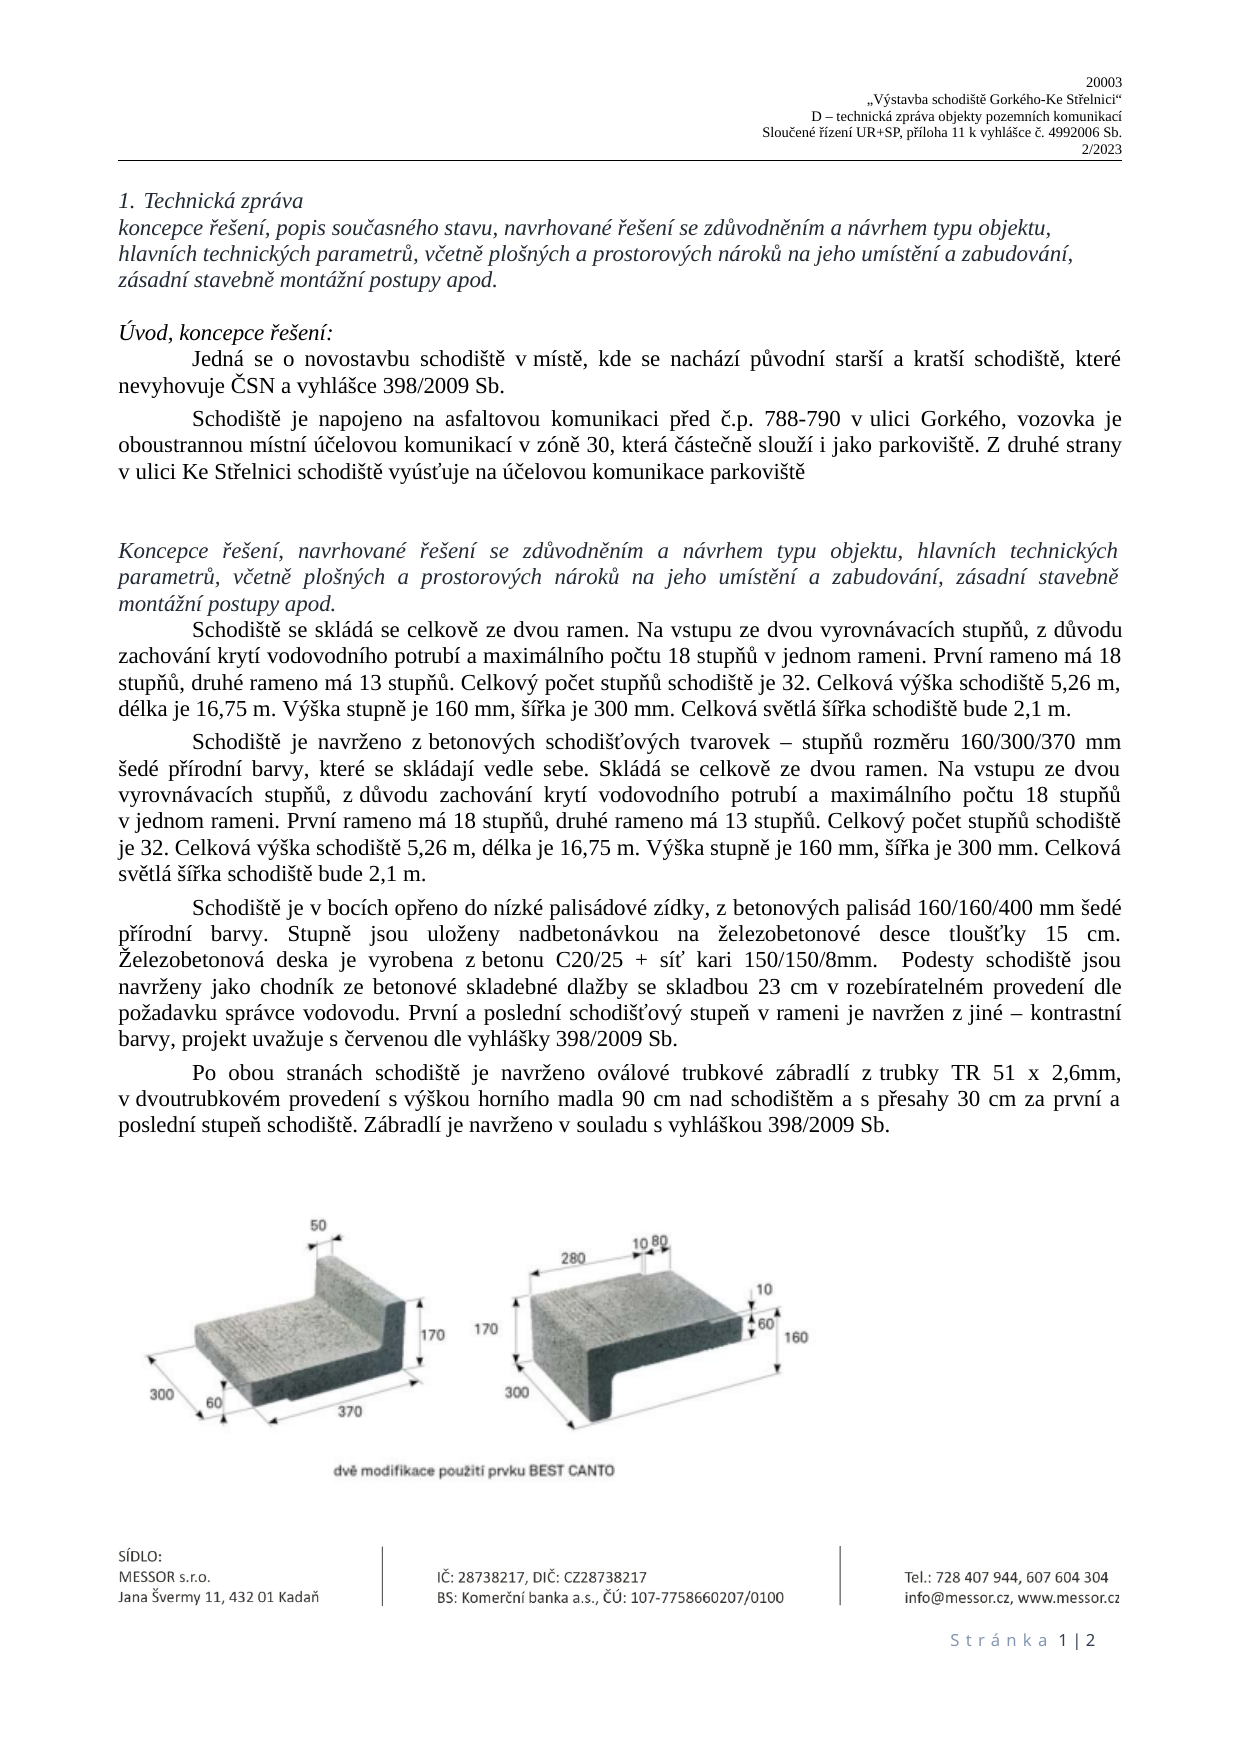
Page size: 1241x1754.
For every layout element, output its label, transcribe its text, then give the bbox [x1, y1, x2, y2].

picture [118, 1200, 873, 1505]
text 1. Technická zpráva [118, 187, 1122, 213]
text Schodiště se skládá se celkově ze dvou ramen. Na vstupu ze dvou vyrovnávacích stupňů, z důvodu zachování krytí vodovodního potrubí a maximálního počtu 18 stupňů v jednom rameni. První rameno má 18 stupňů, druhé rameno má 13 stupňů. Celkový počet stupňů schodiště je 32. Celková výška schodiště 5,26 m, délka je 16,75 m. Výška stupně je 160 mm, šířka je 300 mm. Celková světlá šířka schodiště bude 2,1 m. [118, 616, 1122, 721]
text Schodiště je napojeno na asfaltovou komunikaci před č.p. 788-790 v ulici Gorkého, vozovka je oboustrannou místní účelovou komunikací v zóně 30, která částečně slouží i jako parkoviště. Z druhé strany v ulici Ke Střelnici schodiště vyúsťuje na účelovou komunikace parkoviště [118, 405, 1122, 484]
text Po obou stranách schodiště je navrženo oválové trubkové zábradlí z trubky TR 51 x 2,6mm, v dvoutrubkovém provedení s výškou horního madla 90 cm nad schodištěm a s přesahy 30 cm za první a poslední stupeň schodiště. Zábradlí je navrženo v souladu s vyhláškou 398/2009 Sb. [118, 1059, 1122, 1138]
text koncepce řešení, popis současného stavu, navrhované řešení se zdůvodněním a návrhem typu objektu, hlavních technických parametrů, včetně plošných a prostorových nároků na jeho umístění a zabudování, zásadní stavebně montážní postupy apod. [118, 213, 1122, 293]
picture [118, 1546, 1120, 1606]
text Jedná se o novostavbu schodiště v místě, kde se nachází původní starší a kratší schodiště, které nevyhovuje ČSN a vyhlášce 398/2009 Sb. [118, 345, 1122, 398]
text Úvod, koncepce řešení: [118, 319, 1122, 345]
text Schodiště je navrženo z betonových schodišťových tvarovek – stupňů rozměru 160/300/370 mm šedé přírodní barvy, které se skládají vedle sebe. Skládá se celkově ze dvou ramen. Na vstupu ze dvou vyrovnávacích stupňů, z důvodu zachování krytí vodovodního potrubí a maximálního počtu 18 stupňů v jednom rameni. První rameno má 18 stupňů, druhé rameno má 13 stupňů. Celkový počet stupňů schodiště je 32. Celková výška schodiště 5,26 m, délka je 16,75 m. Výška stupně je 160 mm, šířka je 300 mm. Celková světlá šířka schodiště bude 2,1 m. [118, 728, 1122, 887]
text Schodiště je v bocích opřeno do nízké palisádové zídky, z betonových palisád 160/160/400 mm šedé přírodní barvy. Stupně jsou uloženy nadbetonávkou na železobetonové desce tloušťky 15 cm. Železobetonová deska je vyrobena z betonu C20/25 + síť kari 150/150/8mm. Podesty schodiště jsou navrženy jako chodník ze betonové skladebné dlažby se skladbou 23 cm v rozebíratelném provedení dle požadavku správce vodovodu. První a poslední schodišťový stupeň v rameni je navržen z jiné – kontrastní barvy, projekt uvažuje s červenou dle vyhlášky 398/2009 Sb. [118, 894, 1122, 1052]
text Koncepce řešení, navrhované řešení se zdůvodněním a návrhem typu objektu, hlavních technických parametrů, včetně plošných a prostorových nároků na jeho umístění a zabudování, zásadní stavebně montážní postupy apod. [118, 537, 1122, 616]
